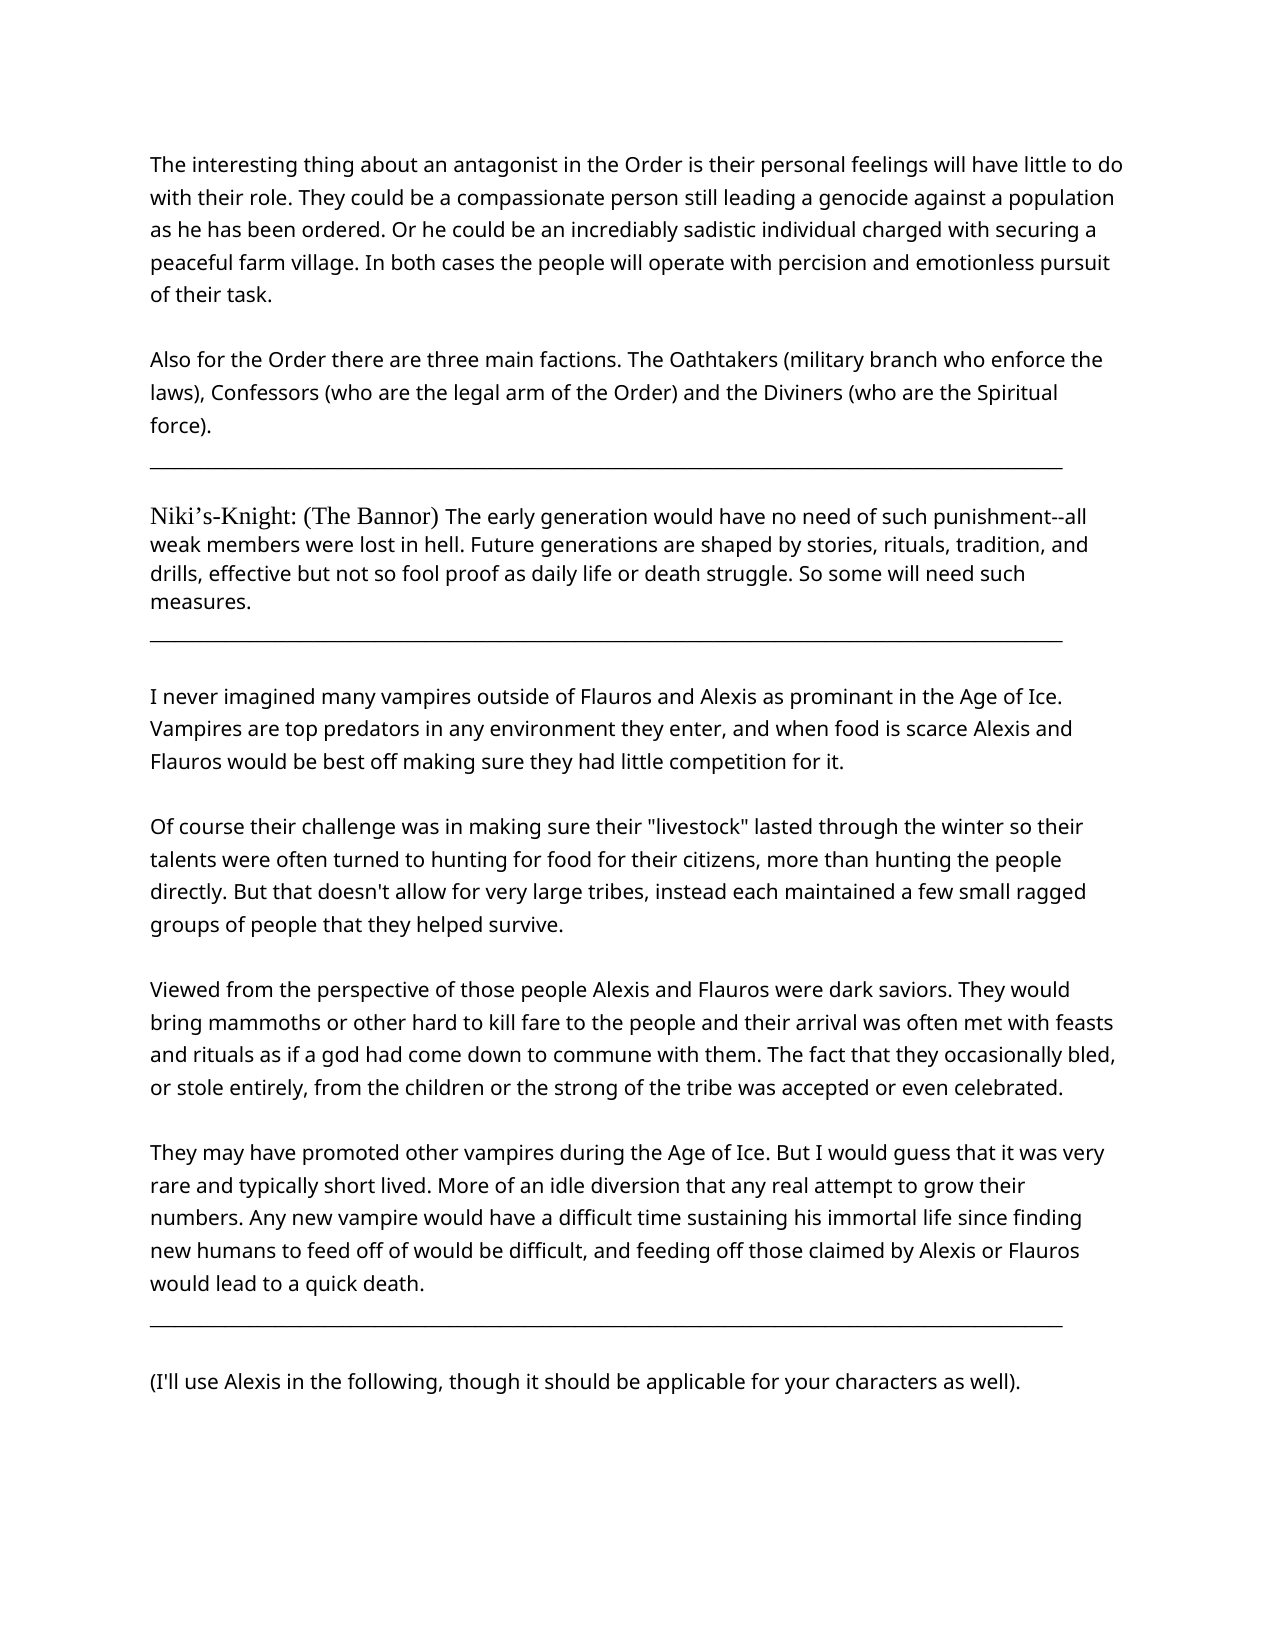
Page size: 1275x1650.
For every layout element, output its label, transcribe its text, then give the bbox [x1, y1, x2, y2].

text (I'll use Alexis in the following, though it should be applicable for your characters as well). [150, 1367, 1125, 1396]
text The interesting thing about an antagonist in the Order is their personal feelings will have little to do with their role. They could be a compassionate person still leading a genocide against a population as he has been ordered. Or he could be an incrediably sadistic individual charged with securing a peaceful farm village. In both cases the people will operate with percision and emotionless pursuit of their task. [150, 150, 1125, 309]
text Viewed from the perspective of those people Alexis and Flauros were dark saviors. They would bring mammoths or other hard to kill fare to the people and their arrival was often met with feasts and rituals as if a god had come down to commune with them. The fact that they occasionally bled, or stole entirely, from the children or the strong of the tribe was accepted or even celebrated. [150, 975, 1125, 1101]
text _________________________________________________________________________ [150, 616, 1125, 644]
text They may have promoted other vampires during the Age of Ice. But I would guess that it was very rare and typically short lived. More of an idle diversion that any real attempt to grow their numbers. Any new vampire would have a difficult time sustaining his immortal life since finding new humans to feed off of would be difficult, and feeding off those claimed by Alexis or Flauros would lead to a quick death. [150, 1138, 1125, 1297]
text I never imagined many vampires outside of Flauros and Alexis as prominant in the Age of Ice. Vampires are top predators in any environment they enter, and when food is scarce Alexis and Flauros would be best off making sure they had little competition for it. [150, 682, 1125, 775]
text _________________________________________________________________________ [150, 1301, 1125, 1330]
text _________________________________________________________________________ [150, 443, 1125, 472]
text Also for the Order there are three main factions. The Oathtakers (military branch who enforce the laws), Confessors (who are the legal arm of the Order) and the Diviners (who are the Spiritual force). [150, 346, 1125, 439]
text Niki’s-Knight: (The Bannor) The early generation would have no need of such punishment--all weak members were lost in hell. Future generations are shaped by stories, rituals, tradition, and drills, effective but not so fool proof as daily life or death struggle. So some will need such measures. [150, 501, 1125, 616]
text Of course their challenge was in making sure their "livestock" lasted through the winter so their talents were often turned to hunting for food for their citizens, more than hunting the people directly. But that doesn't allow for very large tribes, instead each maintained a few small ragged groups of people that they helped survive. [150, 812, 1125, 938]
